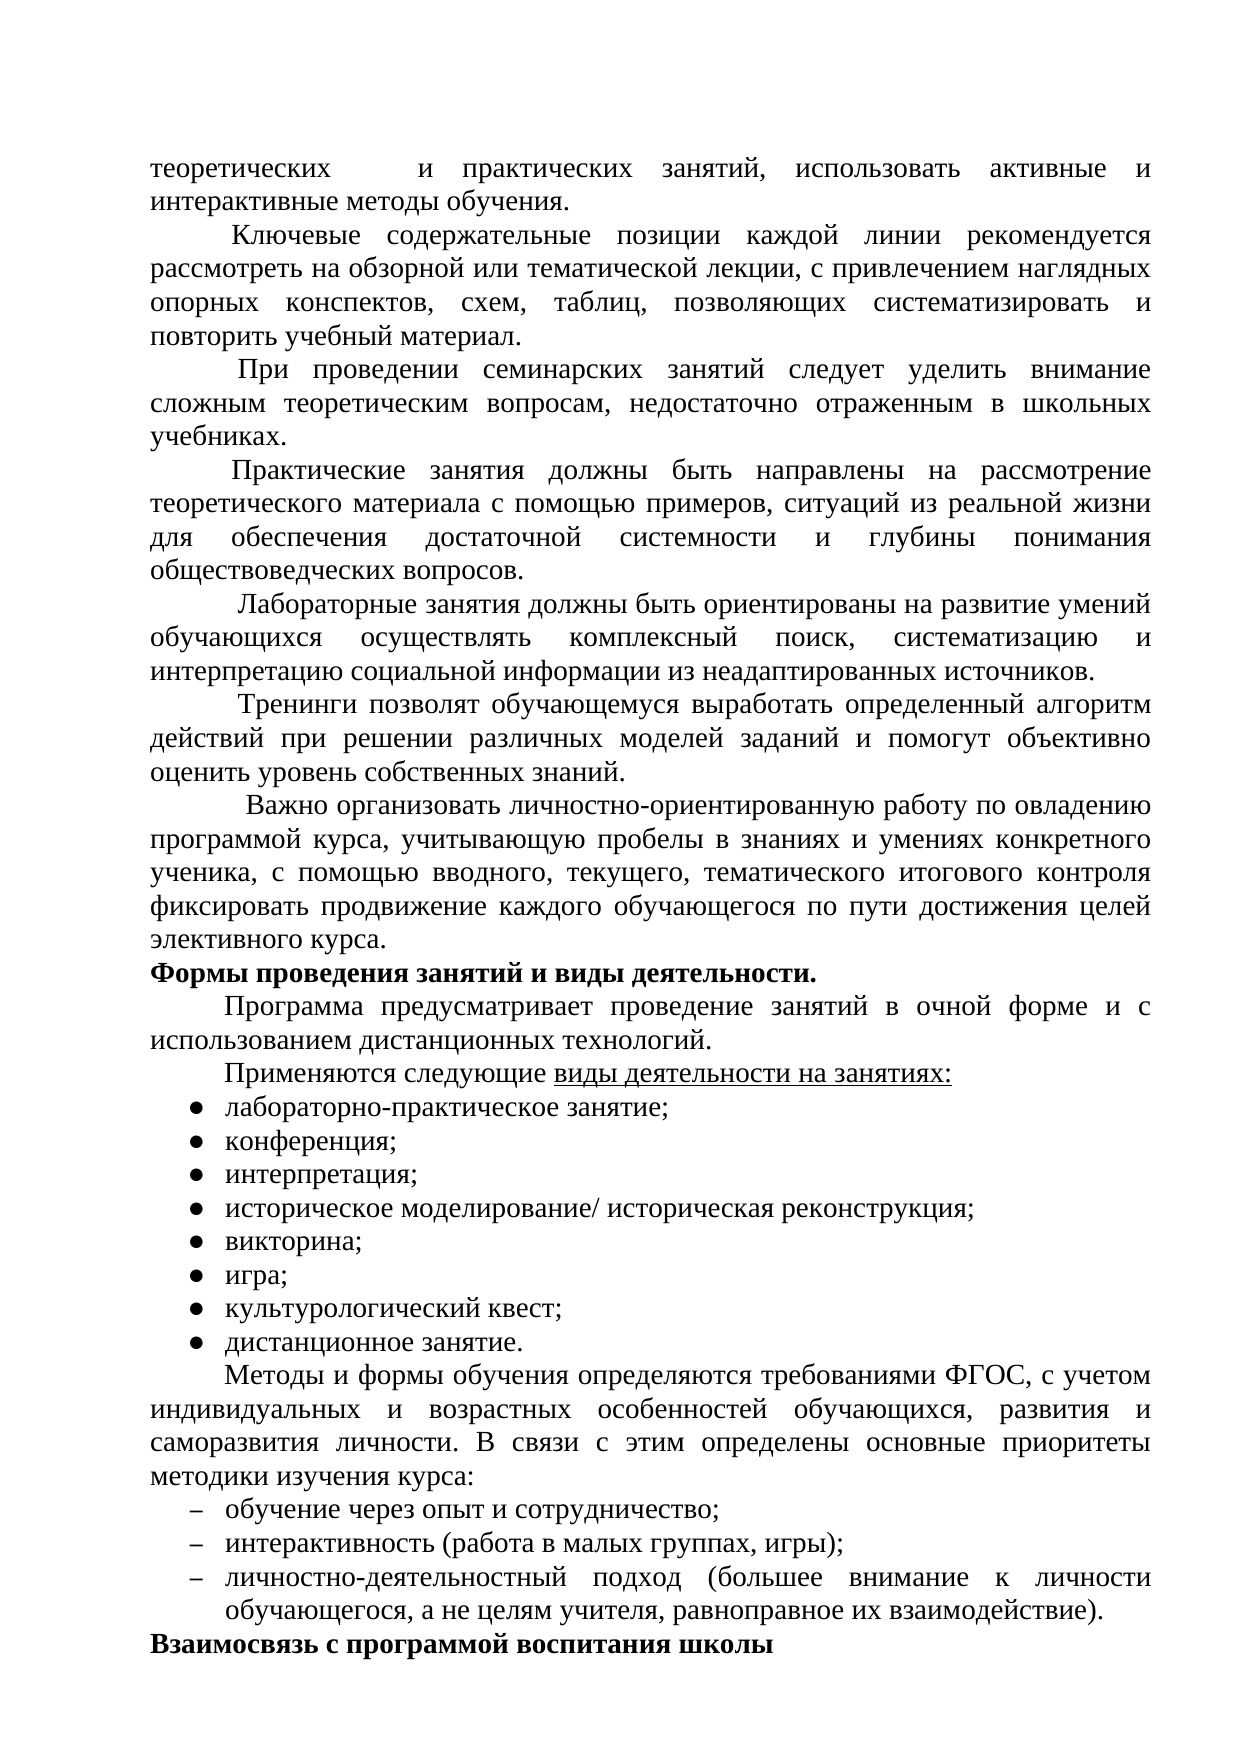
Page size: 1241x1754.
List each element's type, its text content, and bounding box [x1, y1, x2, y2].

list дистанционное занятие. [187, 1324, 1152, 1357]
list игра; [187, 1257, 1152, 1290]
list лабораторно-практическое занятие; [187, 1089, 1152, 1123]
text Формы проведения занятий и виды деятельности. [150, 955, 1152, 988]
list культурологический квест; [187, 1290, 1152, 1324]
text Применяются следующие виды деятельности на занятиях: [150, 1056, 1152, 1089]
list личностно-деятельностный подход (большее внимание к личности обучающегося, а не целям учителя, равноправное их взаимодействие). [187, 1559, 1152, 1626]
list интерпретация; [187, 1156, 1152, 1190]
text Методы и формы обучения определяются требованиями ФГОС, с учетом индивидуальных и возрастных особенностей обучающихся, развития и саморазвития личности. В связи с этим определены основные приоритеты методики изучения курса: [150, 1357, 1152, 1492]
list обучение через опыт и сотрудничество; [187, 1492, 1152, 1525]
text Тренинги позволят обучающемуся выработать определенный алгоритм действий при решении различных моделей заданий и помогут объективно оценить уровень собственных знаний. [150, 687, 1152, 787]
text Практические занятия должны быть направлены на рассмотрение теоретического материала с помощью примеров, ситуаций из реальной жизни для обеспечения достаточной системности и глубины понимания обществоведческих вопросов. [150, 452, 1152, 586]
text При проведении семинарских занятий следует уделить внимание сложным теоретическим вопросам, недостаточно отраженным в школьных учебниках. [150, 351, 1152, 452]
text Взаимосвязь с программой воспитания школы [150, 1626, 1162, 1659]
list конференция; [187, 1123, 1152, 1156]
text Программа предусматривает проведение занятий в очной форме и с использованием дистанционных технологий. [150, 988, 1152, 1056]
text Лабораторные занятия должны быть ориентированы на развитие умений обучающихся осуществлять комплексный поиск, систематизацию и интерпретацию социальной информации из неадаптированных источников. [150, 586, 1152, 687]
list историческое моделирование/ историческая реконструкция; [187, 1190, 1152, 1223]
list викторина; [187, 1223, 1152, 1257]
list интерактивность (работа в малых группах, игры); [187, 1525, 1152, 1559]
text Важно организовать личностно-ориентированную работу по овладению программой курса, учитывающую пробелы в знаниях и умениях конкретного ученика, с помощью вводного, текущего, тематического итогового контроля фиксировать продвижение каждого обучающегося по пути достижения целей элективного курса. [150, 787, 1152, 955]
text Ключевые содержательные позиции каждой линии рекомендуется рассмотреть на обзорной или тематической лекции, с привлечением наглядных опорных конспектов, схем, таблиц, позволяющих систематизировать и повторить учебный материал. [150, 217, 1152, 351]
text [150, 150, 1152, 217]
